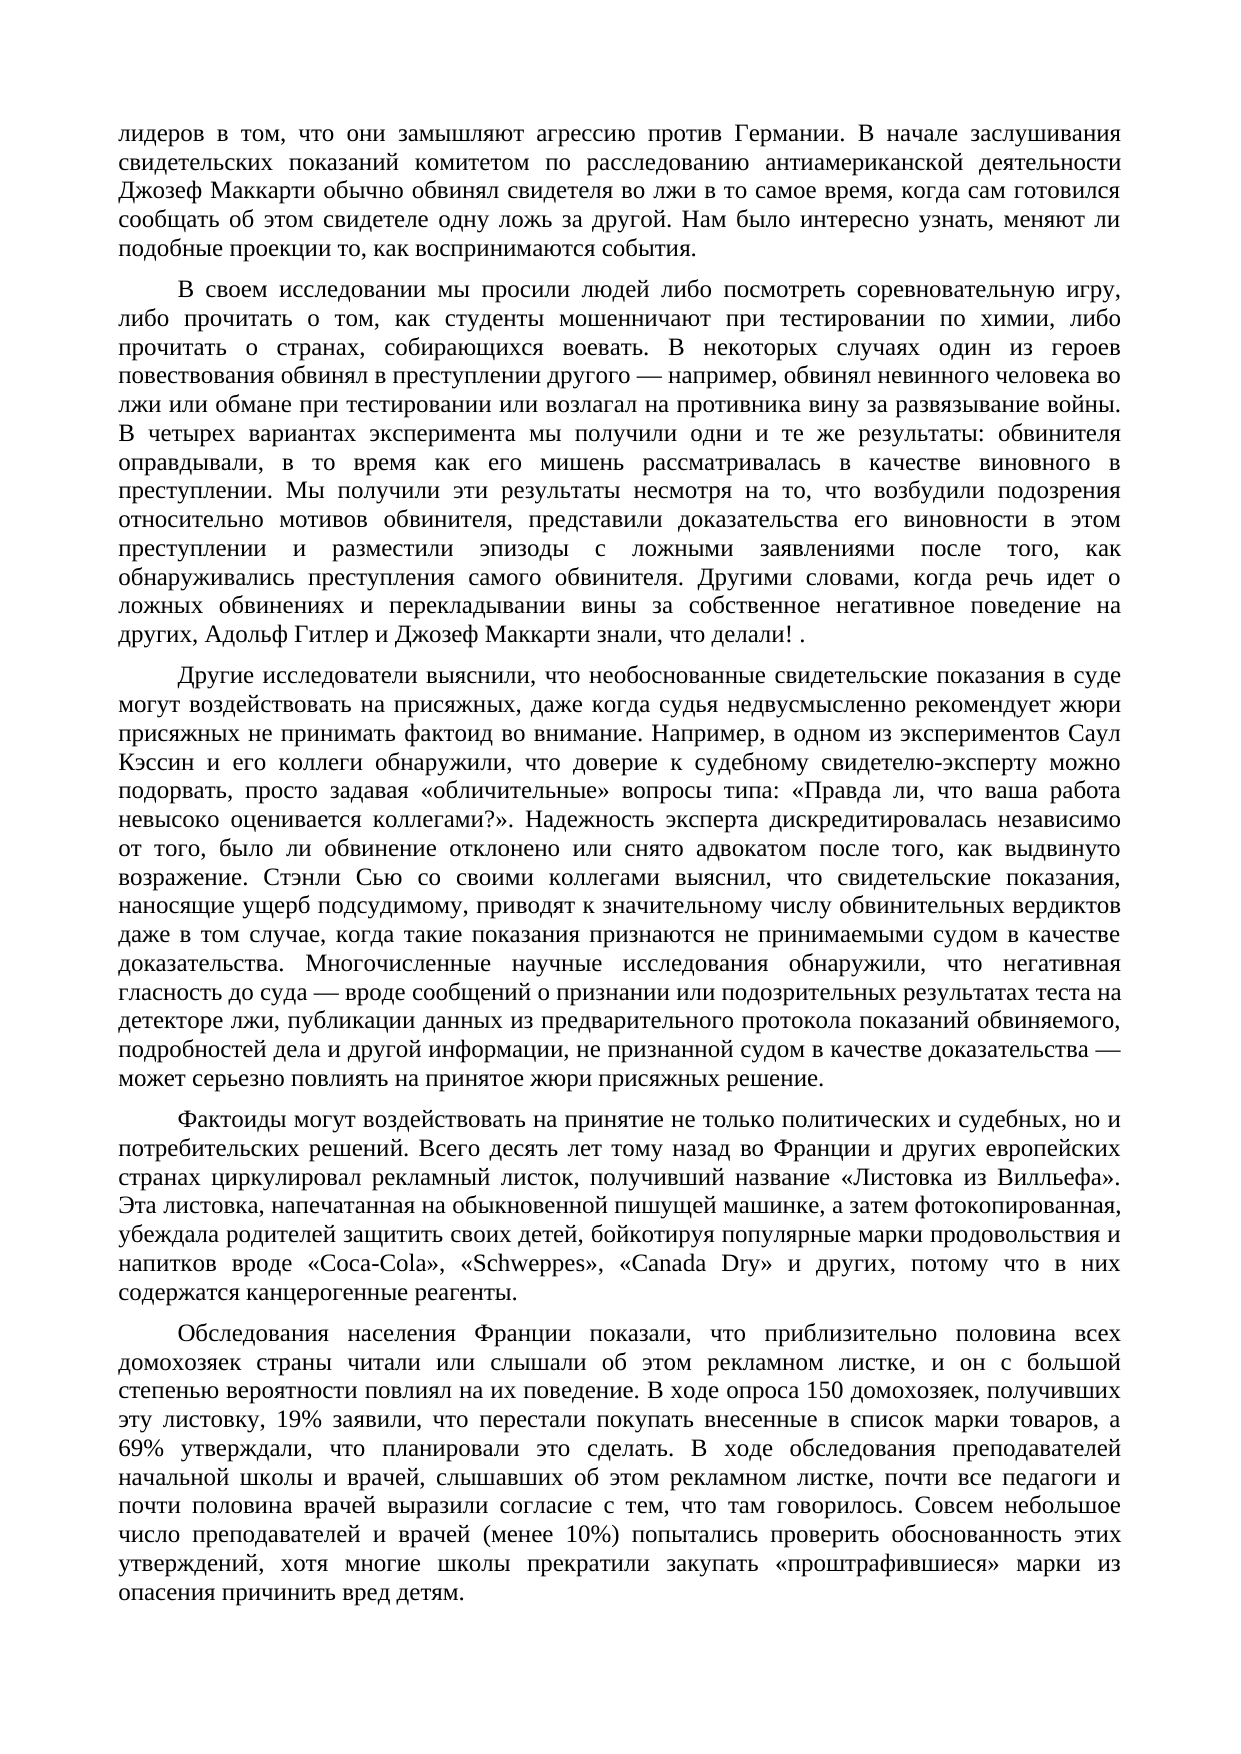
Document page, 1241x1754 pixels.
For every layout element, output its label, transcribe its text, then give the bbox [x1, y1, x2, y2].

text В своем исследовании мы просили людей либо посмотреть соревновательную игру, либо прочитать о том, как студенты мошенничают при тестировании по химии, либо прочитать о странах, собирающихся воевать. В некоторых случаях один из героев повествования обвинял в преступлении другого — например, обвинял невинного человека во лжи или обмане при тестировании или возлагал на противника вину за развязывание войны. В четырех вариантах эксперимента мы получили одни и те же результаты: обвинителя оправдывали, в то время как его мишень рассматривалась в качестве виновного в преступлении. Мы получили эти результаты несмотря на то, что возбудили подозрения относительно мотивов обвинителя, представили доказательства его виновности в этом преступлении и разместили эпизоды с ложными заявлениями после того, как обнаруживались преступления самого обвинителя. Другими словами, когда речь идет о ложных обвинениях и перекладывании вины за собственное негативное поведение на других, Адольф Гитлер и Джозеф Маккарти знали, что делали! . [118, 274, 1122, 648]
text Фактоиды могут воздействовать на принятие не только политических и судебных, но и потребительских решений. Всего десять лет тому назад во Франции и других европейских странах циркулировал рекламный листок, получивший название «Листовка из Вилльефа». Эта листовка, напечатанная на обыкновенной пишущей машинке, а затем фотокопированная, убеждала родителей защитить своих детей, бойкотируя популярные марки продовольствия и напитков вроде «Coca-Cola», «Schweppes», «Canada Dry» и других, потому что в них содержатся канцерогенные реагенты. [118, 1104, 1122, 1306]
text Другие исследователи выяснили, что необоснованные свидетельские показания в суде могут воздействовать на присяжных, даже когда судья недвусмысленно рекомендует жюри присяжных не принимать фактоид во внимание. Например, в одном из экспериментов Саул Кэссин и его коллеги обнаружили, что доверие к судебному свидетелю-эксперту можно подорвать, просто задавая «обличительные» вопросы типа: «Правда ли, что ваша работа невысоко оценивается коллегами?». Надежность эксперта дискредитировалась независимо от того, было ли обвинение отклонено или снято адвокатом после того, как выдвинуто возражение. Стэнли Сью со своими коллегами выяснил, что свидетельские показания, наносящие ущерб подсудимому, приводят к значительному числу обвинительных вердиктов даже в том случае, когда такие показания признаются не принимаемыми судом в качестве доказательства. Многочисленные научные исследования обнаружили, что негативная гласность до суда — вроде сообщений о признании или подозрительных результатах теста на детекторе лжи, публикации данных из предварительного протокола показаний обвиняемого, подробностей дела и другой информации, не признанной судом в качестве доказательства — может серьезно повлиять на принятое жюри присяжных решение. [118, 661, 1122, 1092]
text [118, 118, 1122, 262]
text Обследования населения Франции показали, что приблизительно половина всех домохозяек страны читали или слышали об этом рекламном листке, и он с большой степенью вероятности повлиял на их поведение. В ходе опроса 150 домохозяек, получивших эту листовку, 19% заявили, что перестали покупать внесенные в список марки товаров, а 69% утверждали, что планировали это сделать. В ходе обследования преподавателей начальной школы и врачей, слышавших об этом рекламном листке, почти все педагоги и почти половина врачей выразили согласие с тем, что там говорилось. Совсем небольшое число преподавателей и врачей (менее 10%) попытались проверить обоснованность этих утверждений, хотя многие школы прекратили закупать «проштрафившиеся» марки из опасения причинить вред детям. [118, 1318, 1122, 1606]
